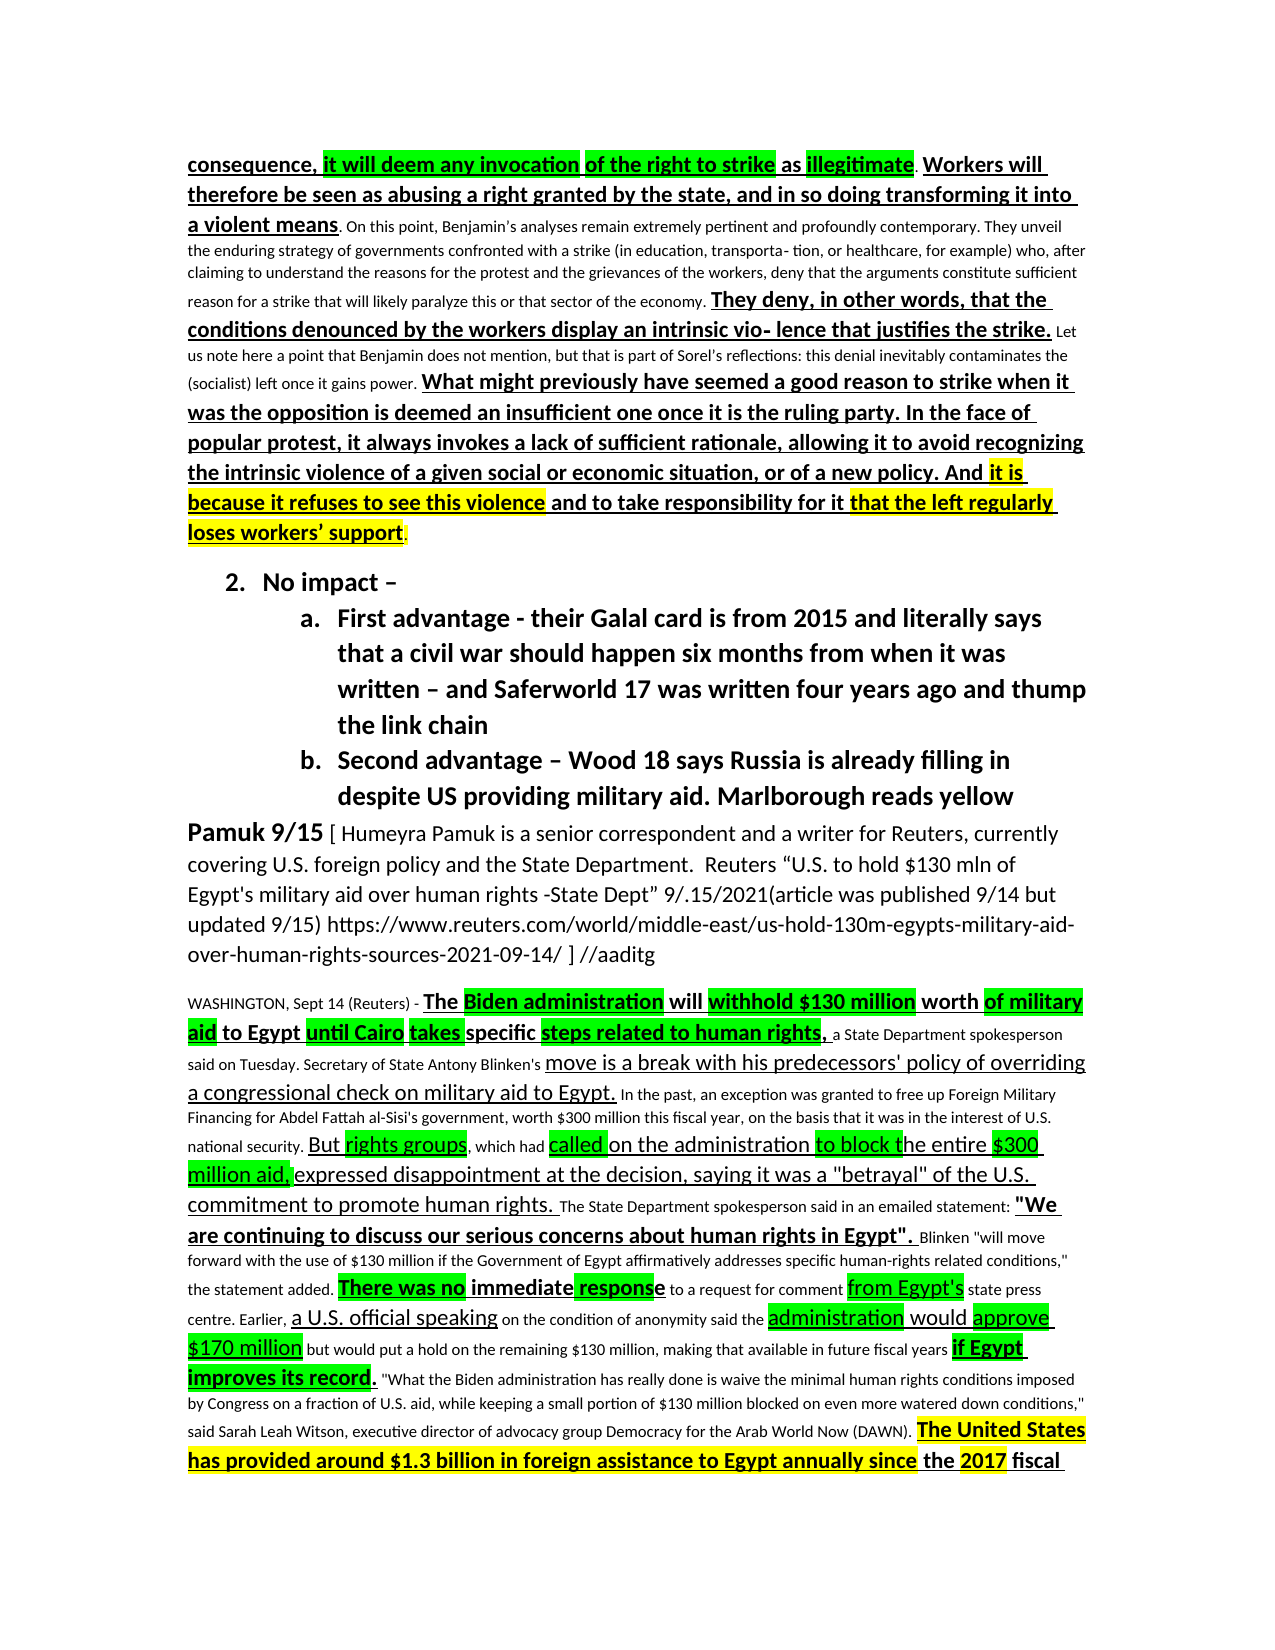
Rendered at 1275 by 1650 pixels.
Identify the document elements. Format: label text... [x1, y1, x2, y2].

list Second advantage – Wood 18 says Russia is already filling in despite US providing military aid. Marlborough reads yellow [300, 743, 1087, 812]
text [187, 987, 1087, 1474]
list First advantage - their Galal card is from 2015 and literally says that a civil war should happen six months from when it was written – and Saferworld 17 was written four years ago and thump the link chain [300, 601, 1087, 741]
text Pamuk 9/15 [ Humeyra Pamuk is a senior correspondent and a writer for Reuters, currently covering U.S. foreign policy and the State Department. Reuters “U.S. to hold $130 mln of Egypt's military aid over human rights -State Dept” 9/.15/2021(article was published 9/14 but updated 9/15) https://www.reuters.com/world/middle-east/us-hold-130m-egypts-military-aid-over-human-rights-sources-2021-09-14/ ] //aaditg [187, 815, 1087, 969]
list No impact – [225, 565, 1087, 598]
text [187, 150, 1087, 547]
